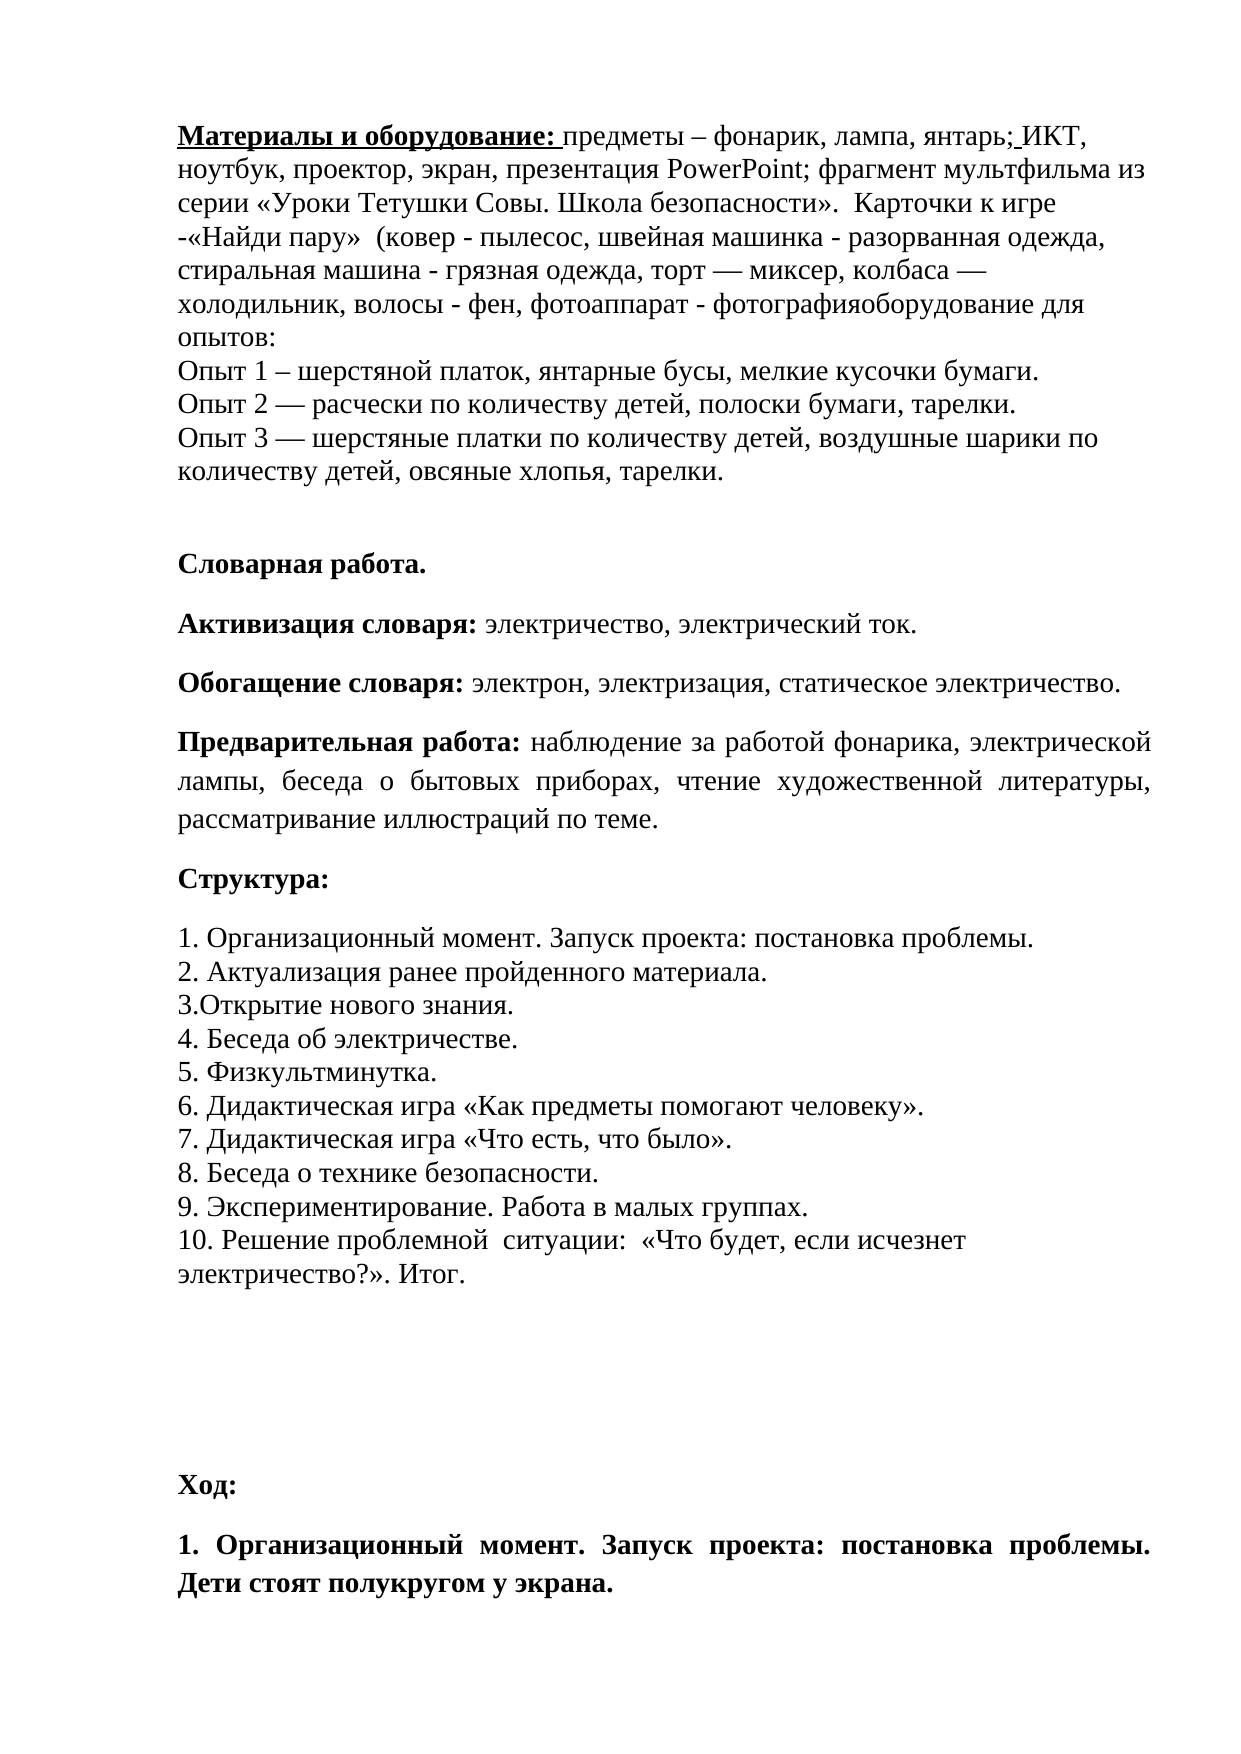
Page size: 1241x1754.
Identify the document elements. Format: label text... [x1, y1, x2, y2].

text 9. Экспериментирование. Работа в малых группах. [177, 1189, 1152, 1222]
text 7. Дидактическая игра «Что есть, что было». [177, 1122, 1152, 1155]
text 1. Организационный момент. Запуск проекта: постановка проблемы. Дети стоят полукругом у экрана. [177, 1527, 1152, 1599]
text 8. Беседа о технике безопасности. [177, 1155, 1152, 1189]
text Словарная работа. [177, 546, 1152, 580]
text 2. Актуализация ранее пройденного материала. [177, 954, 1152, 987]
text Предварительная работа: наблюдение за работой фонарика, электрической лампы, беседа о бытовых приборах, чтение художественной литературы, рассматривание иллюстраций по теме. [177, 724, 1152, 835]
text Опыт 1 – шерстяной платок, янтарные бусы, мелкие кусочки бумаги. [177, 353, 1152, 386]
text Ход: [177, 1467, 1152, 1501]
text Опыт 3 — шерстяные платки по количеству детей, воздушные шарики по количеству детей, овсяные хлопья, тарелки. [177, 420, 1152, 487]
text 10. Решение проблемной ситуации: «Что будет, если исчезнет электричество?». Итог. [177, 1222, 1152, 1289]
text 1. Организационный момент. Запуск проекта: постановка проблемы. [177, 920, 1152, 954]
text Материалы и оборудование: предметы – фонарик, лампа, янтарь; ИКТ, ноутбук, проектор, экран, презентация PowerPoint; фрагмент мультфильма из серии «Уроки Тетушки Совы. Школа безопасности». Карточки к игре -«Найди пару» (ковер - пылесос, швейная машинка - разорванная одежда, стиральная машина - грязная одежда, торт — миксер, колбаса — холодильник, волосы - фен, фотоаппарат - фотографияоборудование для опытов: [177, 118, 1152, 353]
text Опыт 2 — расчески по количеству детей, полоски бумаги, тарелки. [177, 386, 1152, 420]
text 6. Дидактическая игра «Как предметы помогают человеку». [177, 1088, 1152, 1122]
text Структура: [177, 861, 1152, 894]
text 4. Беседа об электричестве. [177, 1021, 1152, 1054]
text Обогащение словаря: электрон, электризация, статическое электричество. [177, 665, 1152, 699]
text 3.Открытие нового знания. [177, 987, 1152, 1021]
text 5. Физкультминутка. [177, 1054, 1152, 1088]
text Активизация словаря: электричество, электрический ток. [177, 606, 1152, 639]
